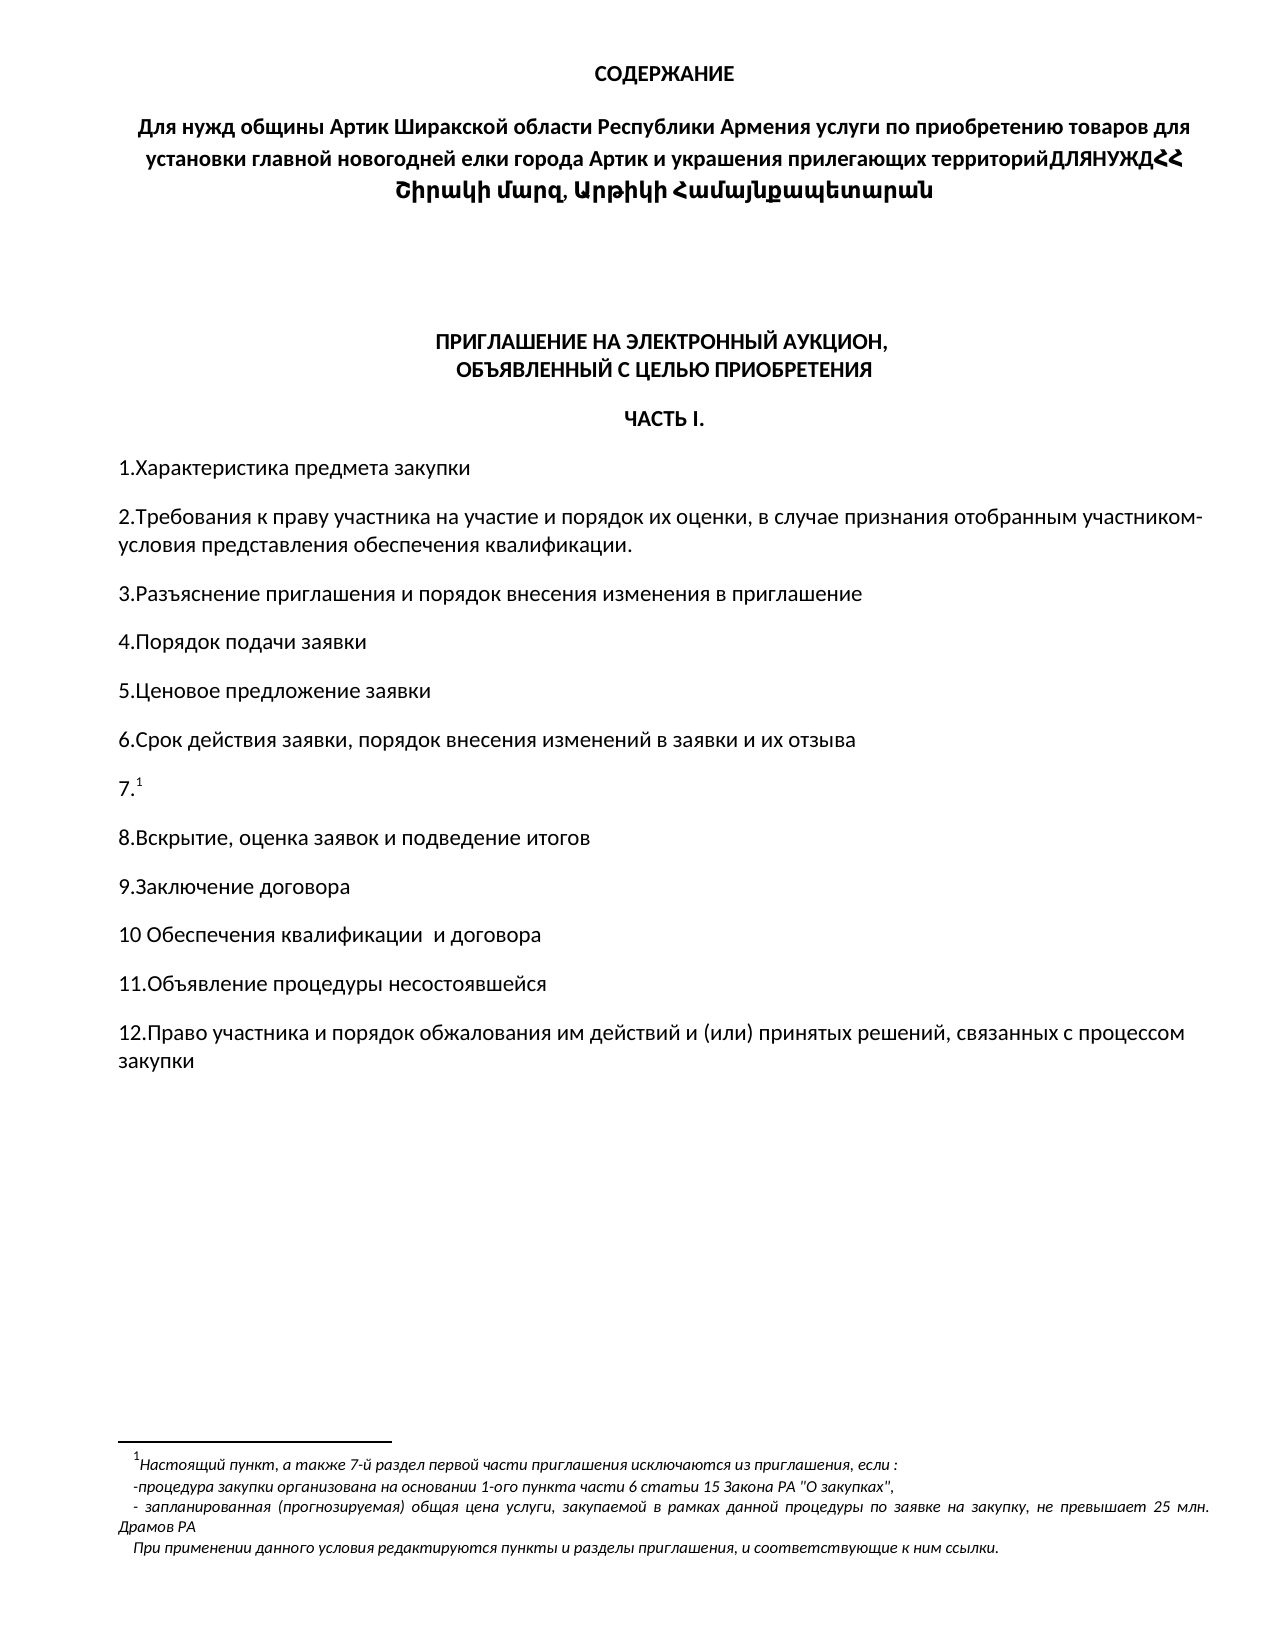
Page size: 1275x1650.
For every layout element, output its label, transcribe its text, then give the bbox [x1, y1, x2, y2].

text 7. [118, 774, 1211, 802]
text 2.Требования к праву участника на участие и порядок их оценки, в случае признания отобранным участником-условия представления обеспечения квалификации. [118, 502, 1211, 558]
text 9.Заключение договора [118, 872, 1211, 900]
text СОДЕРЖАНИЕ [118, 59, 1211, 87]
text Для нужд общины Артик Ширакской области Республики Армения услуги по приобретению товаров для установки главной новогодней елки города Артик и украшения прилегающих территорийДЛЯНУЖДՀՀ Շիրակի մարզ, Արթիկի Համայնքապետարան [118, 112, 1211, 204]
text ЧАСТЬ I. [118, 404, 1211, 432]
text 1.Характеристика предмета закупки [118, 453, 1211, 481]
text 6.Срок действия заявки, порядок внесения изменений в заявки и их отзыва [118, 725, 1211, 753]
text 3.Разъяснение приглашения и порядок внесения изменения в приглашение [118, 579, 1211, 607]
text 11.Объявление процедуры несостоявшейся [118, 969, 1211, 997]
text 10 Обеспечения квалификации и договора [118, 921, 1211, 949]
text 8.Вскрытие, оценка заявок и подведение итогов [118, 823, 1211, 851]
text 4.Порядок подачи заявки [118, 627, 1211, 656]
text 12.Право участника и порядок обжалования им действий и (или) принятых решений, связанных с процессом закупки [118, 1018, 1211, 1074]
text 5.Ценовое предложение заявки [118, 676, 1211, 704]
text ПРИГЛАШЕНИЕ НА ЭЛЕКТРОННЫЙ АУКЦИОН, ОБЪЯВЛЕННЫЙ С ЦЕЛЬЮ ПРИОБРЕТЕНИЯ [118, 327, 1211, 383]
